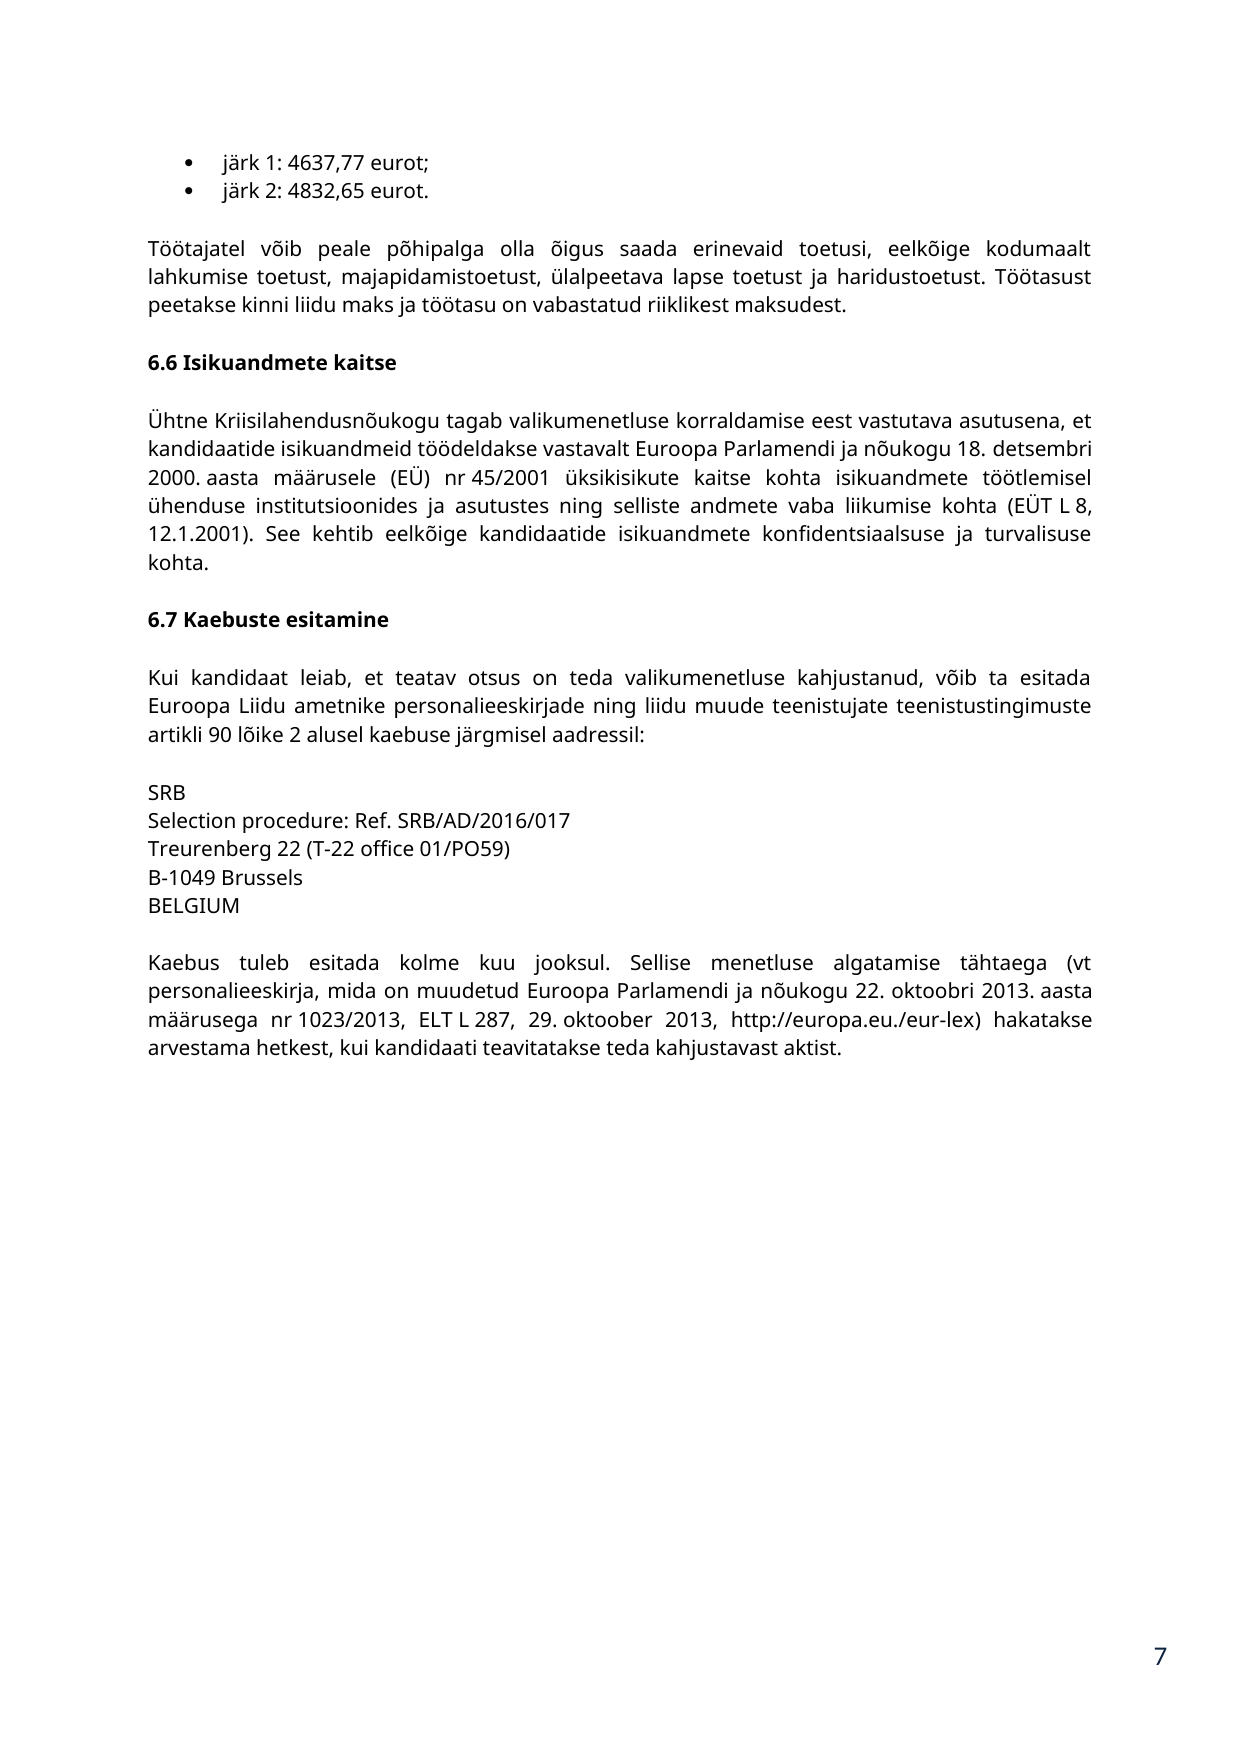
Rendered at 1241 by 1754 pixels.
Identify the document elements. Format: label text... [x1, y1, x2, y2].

text Treurenberg 22 (T-22 office 01/PO59) [148, 834, 1093, 863]
text Kaebus tuleb esitada kolme kuu jooksul. Sellise menetluse algatamise tähtaega (vt personalieeskirja, mida on muudetud Euroopa Parlamendi ja nõukogu 22. oktoobri 2013. aasta määrusega nr 1023/2013, ELT L 287, 29. oktoober 2013, http://europa.eu./eur-lex) hakatakse arvestama hetkest, kui kandidaati teavitatakse teda kahjustavast aktist. [148, 948, 1093, 1062]
text Ühtne Kriisilahendusnõukogu tagab valikumenetluse korraldamise eest vastutava asutusena, et kandidaatide isikuandmeid töödeldakse vastavalt Euroopa Parlamendi ja nõukogu 18. detsembri 2000. aasta määrusele (EÜ) nr 45/2001 üksikisikute kaitse kohta isikuandmete töötlemisel ühenduse institutsioonides ja asutustes ning selliste andmete vaba liikumise kohta (EÜT L 8, 12.1.2001). See kehtib eelkõige kandidaatide isikuandmete konfidentsiaalsuse ja turvalisuse kohta. [148, 406, 1093, 576]
list järk 1: 4637,77 eurot; [185, 148, 1093, 176]
text SRB [148, 778, 1093, 806]
list järk 2: 4832,65 eurot. [185, 176, 1093, 204]
text Selection procedure: Ref. SRB/AD/2016/017 [148, 806, 1093, 834]
text BELGIUM [148, 891, 1093, 920]
text Töötajatel võib peale põhipalga olla õigus saada erinevaid toetusi, eelkõige kodumaalt lahkumise toetust, majapidamistoetust, ülalpeetava lapse toetust ja haridustoetust. Töötasust peetakse kinni liidu maks ja töötasu on vabastatud riiklikest maksudest. [148, 234, 1093, 319]
text Kui kandidaat leiab, et teatav otsus on teda valikumenetluse kahjustanud, võib ta esitada Euroopa Liidu ametnike personalieeskirjade ning liidu muude teenistujate teenistustingimuste artikli 90 lõike 2 alusel kaebuse järgmisel aadressil: [148, 663, 1093, 748]
subtitle Isikuandmete kaitse [148, 348, 1093, 377]
subtitle Kaebuste esitamine [148, 606, 1093, 634]
text B-1049 Brussels [148, 863, 1093, 891]
